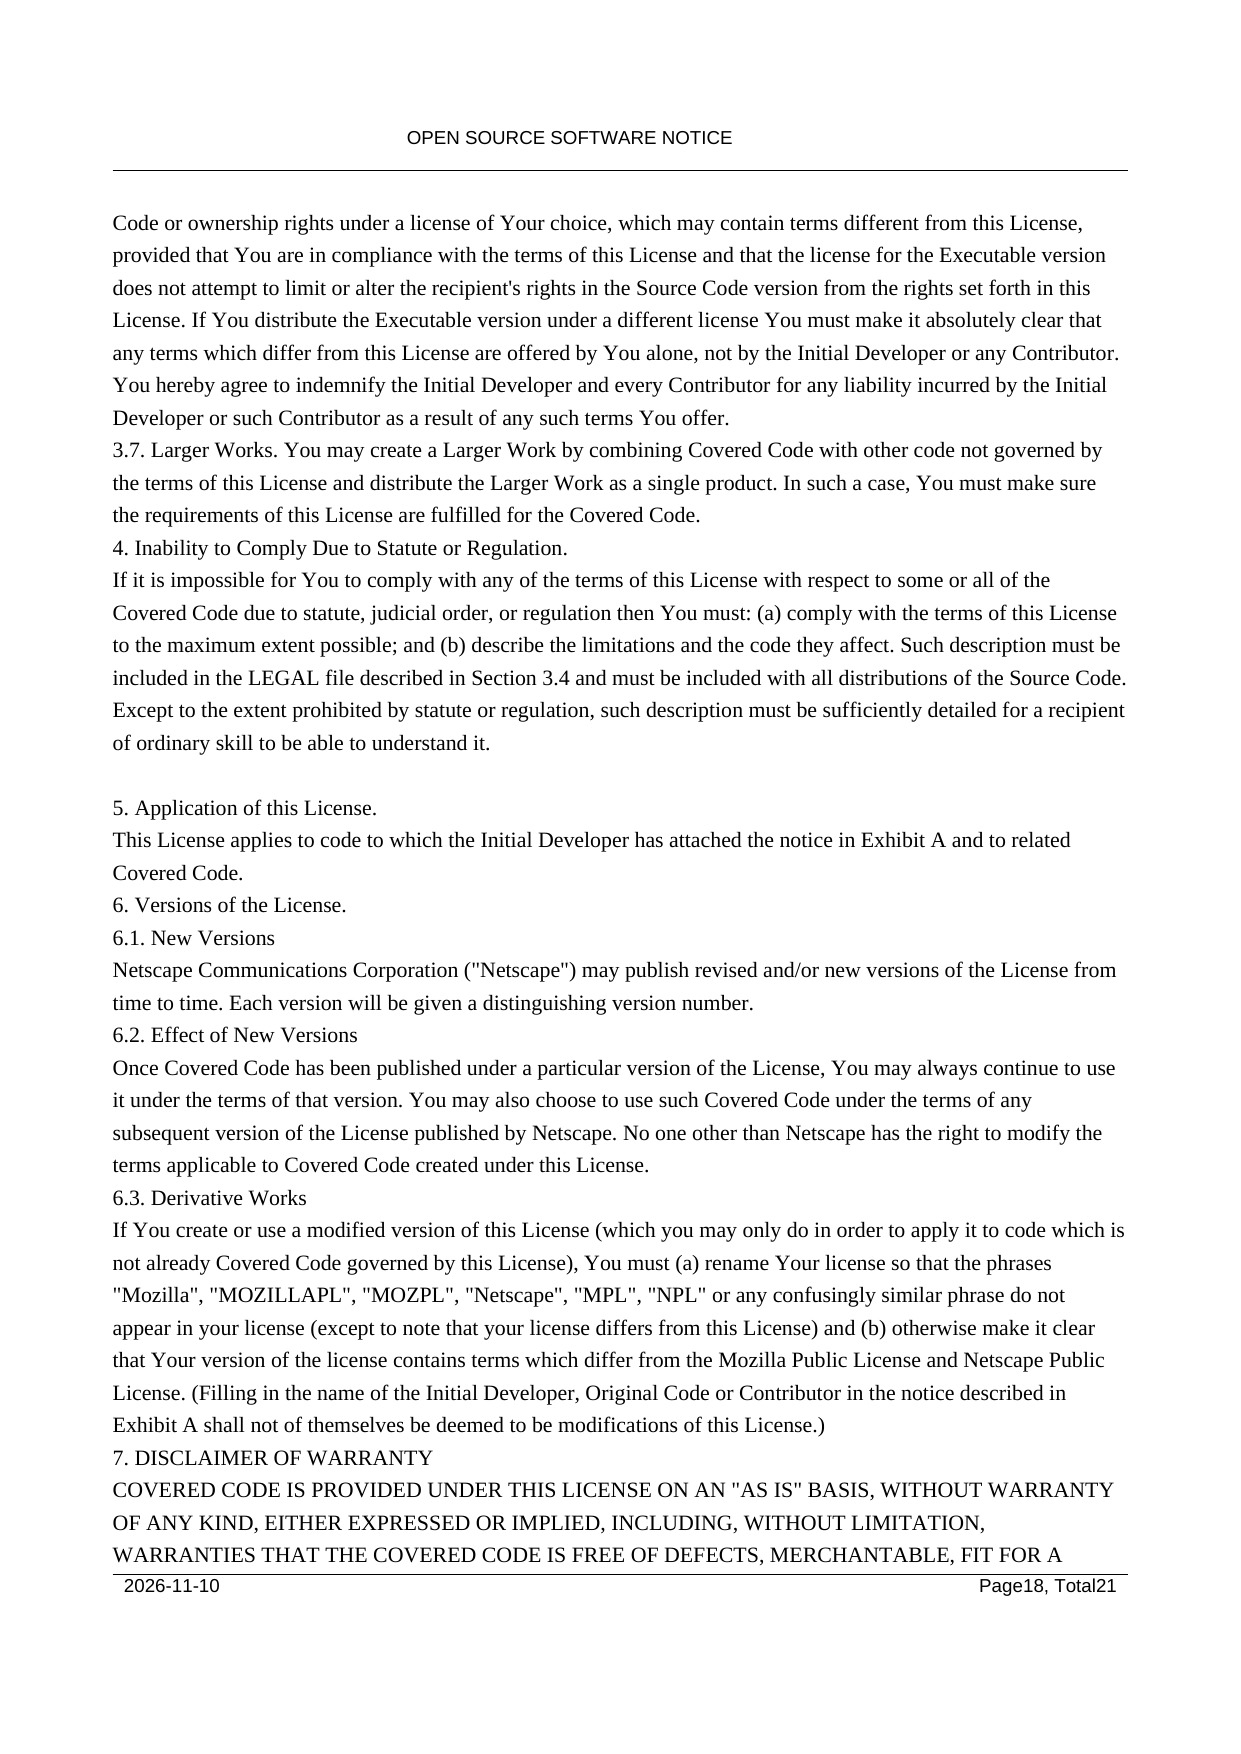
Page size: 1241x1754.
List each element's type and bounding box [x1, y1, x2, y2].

text [112, 206, 1128, 1571]
